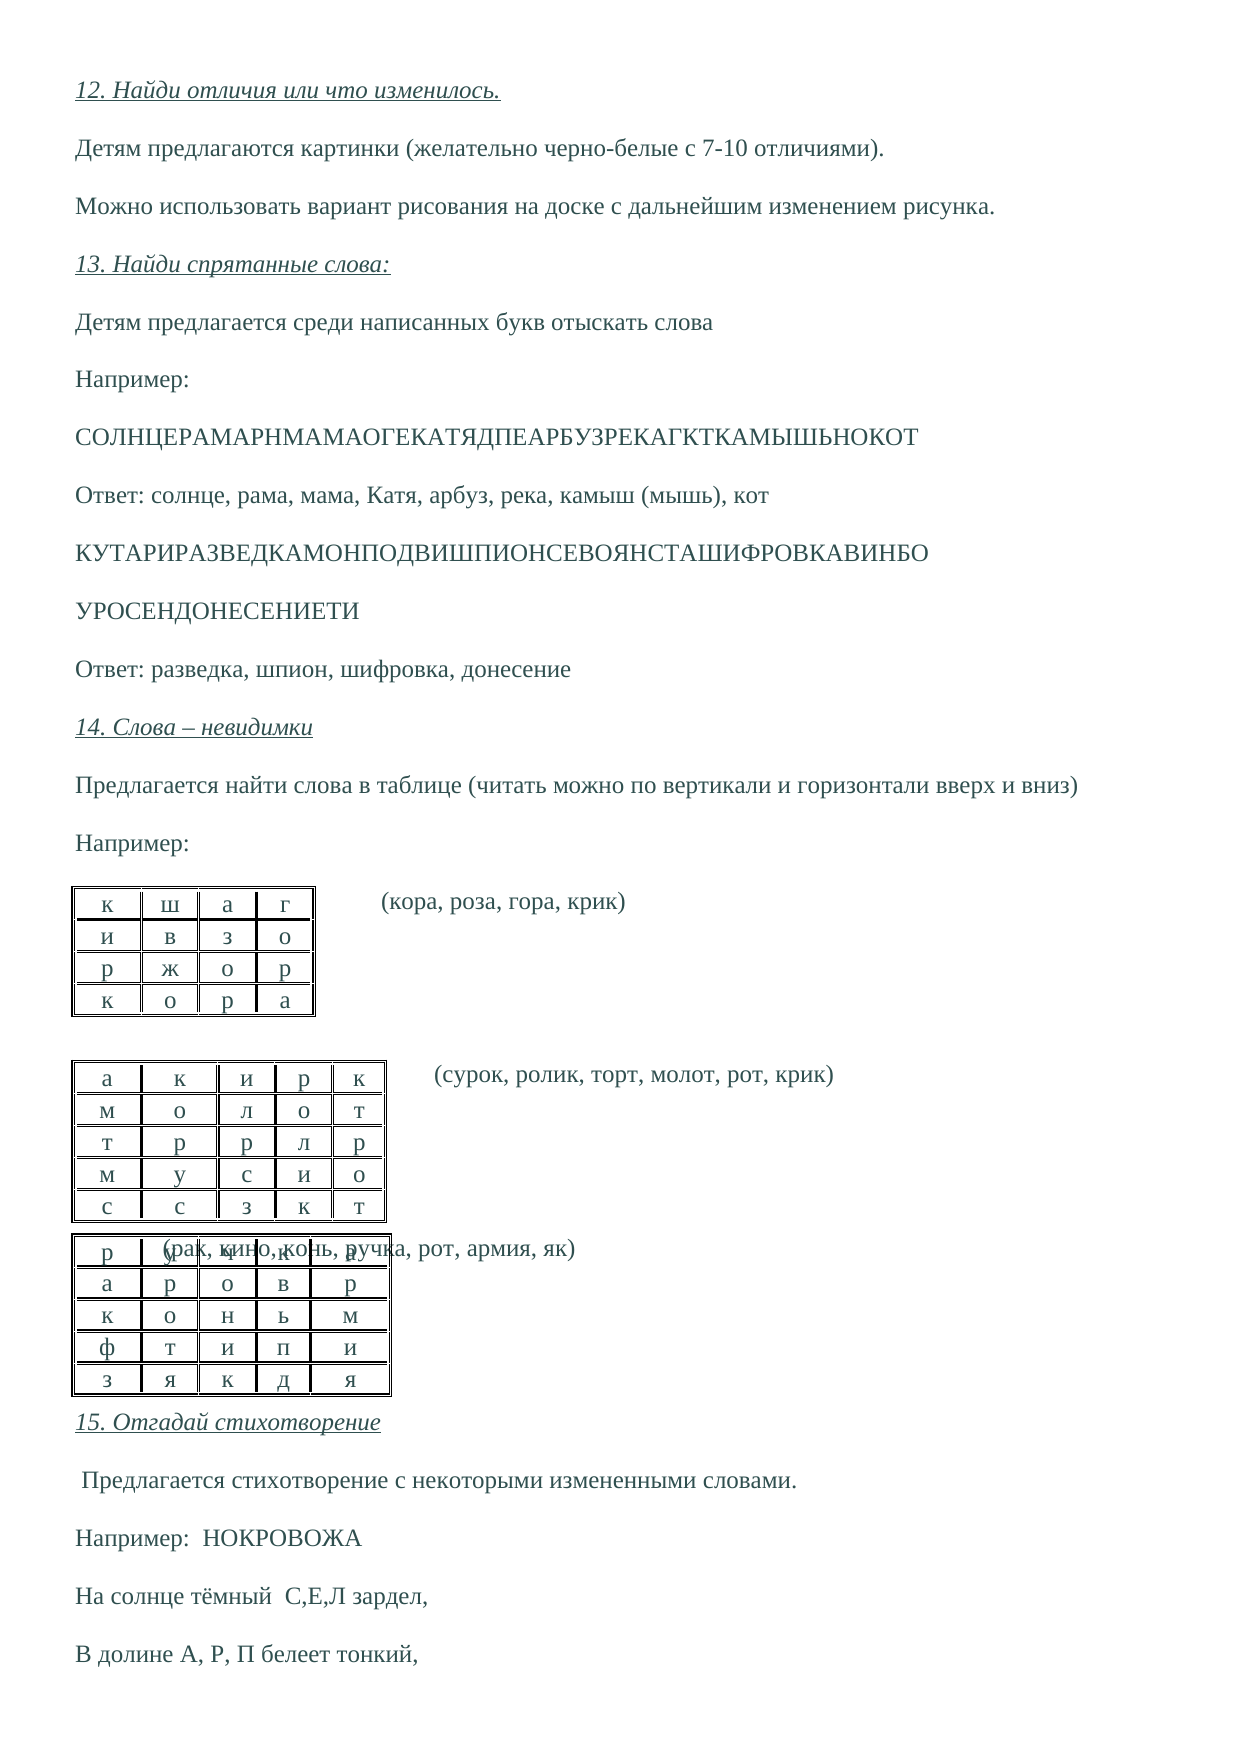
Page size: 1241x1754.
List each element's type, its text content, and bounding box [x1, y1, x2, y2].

text Можно использовать вариант рисования на доске с дальнейшим изменением рисунка. [75, 191, 1165, 219]
table_cell и [277, 1159, 331, 1187]
text (рак, кино, конь, ручка, рот, армия, як) [392, 1233, 1165, 1262]
table_cell о [143, 1095, 216, 1123]
text 15. Отгадай стихотворение [75, 1407, 1165, 1436]
table_cell л [277, 1127, 331, 1156]
table_cell м [73, 1156, 141, 1187]
table_cell м [73, 1092, 141, 1123]
table_cell о [258, 918, 314, 950]
table_header ш [141, 889, 199, 918]
table_header к [75, 889, 141, 918]
table_cell о [141, 985, 199, 1014]
table_cell и [73, 918, 140, 950]
table_header а [310, 1237, 389, 1265]
table_cell с [141, 1188, 218, 1219]
table_cell в [143, 921, 197, 950]
table_cell к [73, 982, 141, 1014]
table_cell с [220, 1159, 274, 1187]
text Ответ: разведка, шпион, шифровка, донесение [75, 654, 1165, 683]
table_header а [199, 889, 256, 918]
table_cell к [199, 1365, 256, 1393]
table_cell ь [258, 1301, 309, 1329]
table_cell о [200, 953, 255, 982]
text 14. Слова – невидимки [75, 712, 1165, 741]
text СОЛНЦЕРАМАРНМАМАОГЕКАТЯДПЕАРБУЗРЕКАГКТКАМЫШЬНОКОТ [75, 422, 1165, 451]
text Детям предлагается среди написанных букв отыскать слова [75, 307, 1165, 335]
table_cell у [143, 1159, 216, 1187]
table_cell з [75, 1361, 141, 1393]
text Например: [75, 828, 1165, 857]
table_cell р [220, 1127, 274, 1156]
table_cell а [256, 982, 314, 1014]
table_cell т [333, 1188, 384, 1219]
text 12. Найди отличия или что изменилось. [75, 75, 1165, 104]
table_cell р [143, 1127, 216, 1156]
text Детям предлагаются картинки (желательно черно-белые с 7-10 отличиями). [75, 133, 1165, 162]
table_header к [333, 1063, 384, 1092]
text КУТАРИРАЗВЕДКАМОНПОДВИШПИОНСЕВОЯНСТАШИФРОВКАВИНБО [75, 538, 1165, 567]
table_cell р [199, 985, 256, 1014]
table_cell ф [75, 1329, 140, 1361]
text На солнце тёмный С,Е,Л зардел, [75, 1581, 1165, 1609]
table_cell р [312, 1265, 389, 1297]
table_cell з [200, 921, 255, 950]
text 13. Найди спрятанные слова: [75, 249, 1165, 277]
text (сурок, ролик, торт, молот, рот, крик) [387, 1059, 1165, 1088]
table_header к [141, 1061, 218, 1092]
text Ответ: солнце, рама, мама, Катя, арбуз, река, камыш (мышь), кот [75, 480, 1165, 509]
text Например: [75, 364, 1165, 393]
table_cell ж [143, 953, 197, 982]
text Например: НОКРОВОЖА [75, 1523, 1165, 1552]
table_cell н [200, 1301, 255, 1329]
text Предлагается найти слова в таблице (читать можно по вертикали и горизонтали вверх и вниз) [75, 770, 1165, 799]
table_cell к [75, 1297, 140, 1329]
table_cell и [312, 1329, 389, 1361]
table_cell р [256, 950, 314, 982]
table_cell о [200, 1269, 255, 1297]
table_cell л [220, 1095, 274, 1123]
table_header р [275, 1063, 333, 1092]
table_cell о [333, 1156, 385, 1187]
table_cell п [258, 1333, 309, 1361]
table_cell с [75, 1188, 141, 1219]
text В долине А, Р, П белеет тонкий, [75, 1639, 1165, 1667]
text (кора, роза, гора, крик) [316, 886, 1165, 914]
table_cell о [277, 1095, 331, 1123]
table_header р [75, 1237, 141, 1265]
table_cell р [73, 950, 141, 982]
table_cell д [256, 1365, 310, 1393]
table_cell я [141, 1365, 199, 1393]
table_cell т [143, 1333, 197, 1361]
table_cell м [312, 1297, 389, 1329]
table_header у [141, 1237, 199, 1265]
table_cell з [218, 1191, 275, 1219]
table_cell и [200, 1333, 255, 1361]
text Предлагается стихотворение с некоторыми измененными словами. [75, 1465, 1165, 1494]
table_header г [256, 889, 312, 918]
table_cell р [334, 1124, 384, 1156]
table_header к [256, 1237, 310, 1265]
table_cell т [75, 1124, 140, 1156]
table_cell а [75, 1265, 140, 1297]
table_cell т [333, 1092, 385, 1123]
text УРОСЕНДОНЕСЕНИЕТИ [75, 596, 1165, 625]
table_header ч [199, 1237, 256, 1265]
table_cell о [143, 1301, 197, 1329]
table_cell я [310, 1361, 389, 1393]
table_header и [218, 1061, 275, 1092]
table_cell к [275, 1191, 333, 1219]
table_cell в [258, 1269, 309, 1297]
table_cell р [143, 1269, 197, 1297]
table_header а [75, 1063, 141, 1092]
